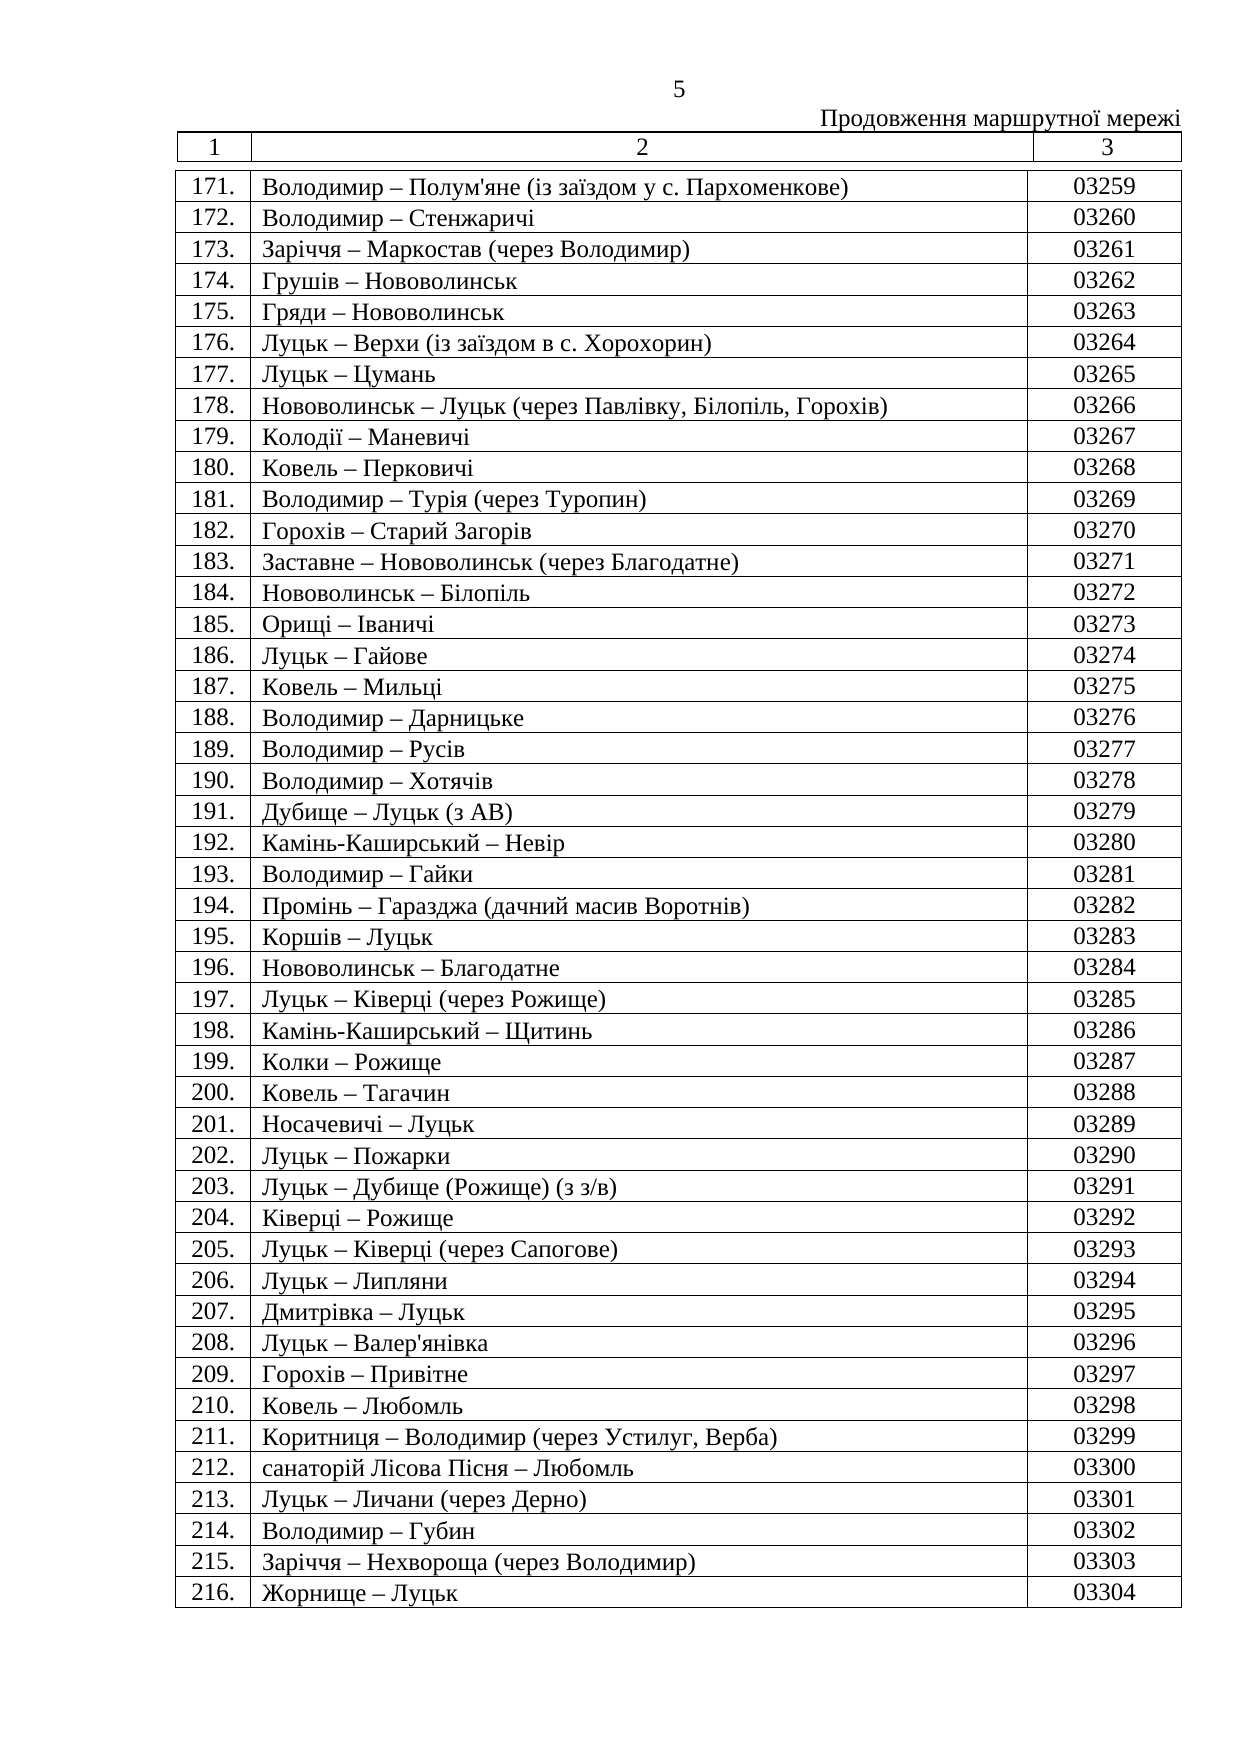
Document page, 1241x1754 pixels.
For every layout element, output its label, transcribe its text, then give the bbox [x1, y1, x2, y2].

table_cell 207. [176, 1296, 250, 1326]
table_cell 03259 [1028, 171, 1181, 201]
table_cell 03264 [1028, 327, 1181, 357]
table_cell Луцьк – Ківерці (через Рожище) [251, 983, 1027, 1013]
table_cell Нововолинськ – Луцьк (через Павлівку, Білопіль, Горохів) [251, 389, 1027, 419]
table_cell 186. [176, 639, 250, 669]
table_cell 03285 [1028, 983, 1181, 1013]
table_cell Ківерці – Рожище [251, 1202, 1027, 1232]
table_cell Луцьк – Липляни [251, 1264, 1027, 1294]
table_cell 03303 [1028, 1546, 1181, 1576]
table_cell 215. [176, 1546, 250, 1576]
table_cell 195. [176, 921, 250, 951]
table_cell 03290 [1028, 1139, 1181, 1169]
table_cell 03276 [1028, 702, 1181, 732]
table_cell Промінь – Гаразджа (дачний масив Воротнів) [251, 889, 1027, 919]
table_cell 03296 [1028, 1327, 1181, 1357]
table_cell Нововолинськ – Білопіль [251, 577, 1027, 607]
table_cell Коритниця – Володимир (через Устилуг, Верба) [251, 1421, 1027, 1451]
table_cell Луцьк – Валер'янівка [251, 1327, 1027, 1357]
table_cell 03295 [1028, 1296, 1181, 1326]
table_cell 03266 [1028, 389, 1181, 419]
table_cell Володимир – Губин [251, 1514, 1027, 1544]
table_cell 03262 [1028, 264, 1181, 294]
table_cell 03269 [1028, 483, 1181, 513]
table_cell 204. [176, 1202, 250, 1232]
table_cell Заставне – Нововолинськ (через Благодатне) [251, 546, 1027, 576]
table_cell 172. [176, 202, 250, 232]
table_cell 03283 [1028, 921, 1181, 951]
table_cell 03260 [1028, 202, 1181, 232]
table_cell Заріччя – Маркостав (через Володимир) [251, 233, 1027, 263]
table_cell 03287 [1028, 1046, 1181, 1076]
table_cell Володимир – Хотячів [251, 764, 1027, 794]
table_cell 183. [176, 546, 250, 576]
table_cell 193. [176, 858, 250, 888]
table_cell 216. [176, 1577, 250, 1607]
table_cell Ковель – Мильці [251, 671, 1027, 701]
table_cell 03277 [1028, 733, 1181, 763]
table_cell 03272 [1028, 577, 1181, 607]
table_cell 03304 [1028, 1577, 1181, 1607]
table_cell 198. [176, 1014, 250, 1044]
table_cell 178. [176, 389, 250, 419]
table_cell Нововолинськ – Благодатне [251, 952, 1027, 982]
table_cell 180. [176, 452, 250, 482]
table_cell Луцьк – Верхи (із заїздом в с. Хорохорин) [251, 327, 1027, 357]
table_cell 03268 [1028, 452, 1181, 482]
table_cell 171. [176, 171, 250, 201]
table_cell 03270 [1028, 514, 1181, 544]
table_cell Гряди – Нововолинськ [251, 296, 1027, 326]
table_cell Володимир – Дарницьке [251, 702, 1027, 732]
table_cell 201. [176, 1108, 250, 1138]
table_cell Ковель – Любомль [251, 1389, 1027, 1419]
table_cell 188. [176, 702, 250, 732]
table_cell Володимир – Стенжаричі [251, 202, 1027, 232]
table_cell 209. [176, 1358, 250, 1388]
table_cell Луцьк – Цумань [251, 358, 1027, 388]
table_cell 184. [176, 577, 250, 607]
table_cell Заріччя – Нехвороща (через Володимир) [251, 1546, 1027, 1576]
table_cell 03261 [1028, 233, 1181, 263]
table_cell Луцьк – Дубище (Рожище) (з з/в) [251, 1171, 1027, 1201]
table_cell 03286 [1028, 1014, 1181, 1044]
table_cell Камінь-Каширський – Щитинь [251, 1014, 1027, 1044]
table_cell Луцьк – Пожарки [251, 1139, 1027, 1169]
table_cell 03293 [1028, 1233, 1181, 1263]
table_cell 175. [176, 296, 250, 326]
table_cell санаторій Лісова Пісня – Любомль [251, 1452, 1027, 1482]
table_cell 03279 [1028, 796, 1181, 826]
table_cell 03292 [1028, 1202, 1181, 1232]
table_cell Володимир – Гайки [251, 858, 1027, 888]
table_cell 177. [176, 358, 250, 388]
table_cell 03271 [1028, 546, 1181, 576]
table_cell 03294 [1028, 1264, 1181, 1294]
table_cell Колодії – Маневичі [251, 421, 1027, 451]
table_cell 03273 [1028, 608, 1181, 638]
table_cell 191. [176, 796, 250, 826]
table_cell Горохів – Привітне [251, 1358, 1027, 1388]
table_cell 190. [176, 764, 250, 794]
table_cell Ковель – Перковичі [251, 452, 1027, 482]
table_cell 206. [176, 1264, 250, 1294]
table_cell Носачевичі – Луцьк [251, 1108, 1027, 1138]
table_cell Володимир – Русів [251, 733, 1027, 763]
table_cell Орищі – Іваничі [251, 608, 1027, 638]
table_cell 192. [176, 827, 250, 857]
table_cell 187. [176, 671, 250, 701]
table_cell 213. [176, 1483, 250, 1513]
table_cell 03301 [1028, 1483, 1181, 1513]
table_cell Ковель – Тагачин [251, 1077, 1027, 1107]
table_cell Володимир – Полум'яне (із заїздом у с. Пархоменкове) [251, 171, 1027, 201]
table_cell 03281 [1028, 858, 1181, 888]
table_cell 197. [176, 983, 250, 1013]
table_cell Луцьк – Ківерці (через Сапогове) [251, 1233, 1027, 1263]
table_cell 03298 [1028, 1389, 1181, 1419]
table_cell 03289 [1028, 1108, 1181, 1138]
table_cell 214. [176, 1514, 250, 1544]
table_cell 03275 [1028, 671, 1181, 701]
table_cell Коршів – Луцьк [251, 921, 1027, 951]
table_cell 202. [176, 1139, 250, 1169]
table_cell 212. [176, 1452, 250, 1482]
table_cell 03265 [1028, 358, 1181, 388]
table_cell Володимир – Турія (через Туропин) [251, 483, 1027, 513]
table_cell 03278 [1028, 764, 1181, 794]
table_cell 211. [176, 1421, 250, 1451]
table_cell 03274 [1028, 639, 1181, 669]
table_cell Колки – Рожище [251, 1046, 1027, 1076]
table_cell 03291 [1028, 1171, 1181, 1201]
table_cell Луцьк – Гайове [251, 639, 1027, 669]
table_cell 03288 [1028, 1077, 1181, 1107]
table_cell 03300 [1028, 1452, 1181, 1482]
table_cell Дубище – Луцьк (з АВ) [251, 796, 1027, 826]
table_cell Горохів – Старий Загорів [251, 514, 1027, 544]
table_cell 208. [176, 1327, 250, 1357]
table_cell Жорнище – Луцьк [251, 1577, 1027, 1607]
table_cell Камінь-Каширський – Невір [251, 827, 1027, 857]
table_cell 196. [176, 952, 250, 982]
table_cell 176. [176, 327, 250, 357]
table_cell 03297 [1028, 1358, 1181, 1388]
table_cell 179. [176, 421, 250, 451]
table_cell 03263 [1028, 296, 1181, 326]
table_cell 03282 [1028, 889, 1181, 919]
table_cell 03280 [1028, 827, 1181, 857]
table_cell 03299 [1028, 1421, 1181, 1451]
table_cell 03284 [1028, 952, 1181, 982]
table_cell 200. [176, 1077, 250, 1107]
table_cell 189. [176, 733, 250, 763]
table_cell 203. [176, 1171, 250, 1201]
table_cell Луцьк – Личани (через Дерно) [251, 1483, 1027, 1513]
table_cell 181. [176, 483, 250, 513]
table_cell Дмитрівка – Луцьк [251, 1296, 1027, 1326]
table_cell 194. [176, 889, 250, 919]
table_cell 173. [176, 233, 250, 263]
table_cell Грушів – Нововолинськ [251, 264, 1027, 294]
table_cell 174. [176, 264, 250, 294]
table_cell 210. [176, 1389, 250, 1419]
table_cell 185. [176, 608, 250, 638]
table_cell 03267 [1028, 421, 1181, 451]
table_cell 199. [176, 1046, 250, 1076]
table_cell 205. [176, 1233, 250, 1263]
table_cell 03302 [1028, 1514, 1181, 1544]
table_cell 182. [176, 514, 250, 544]
